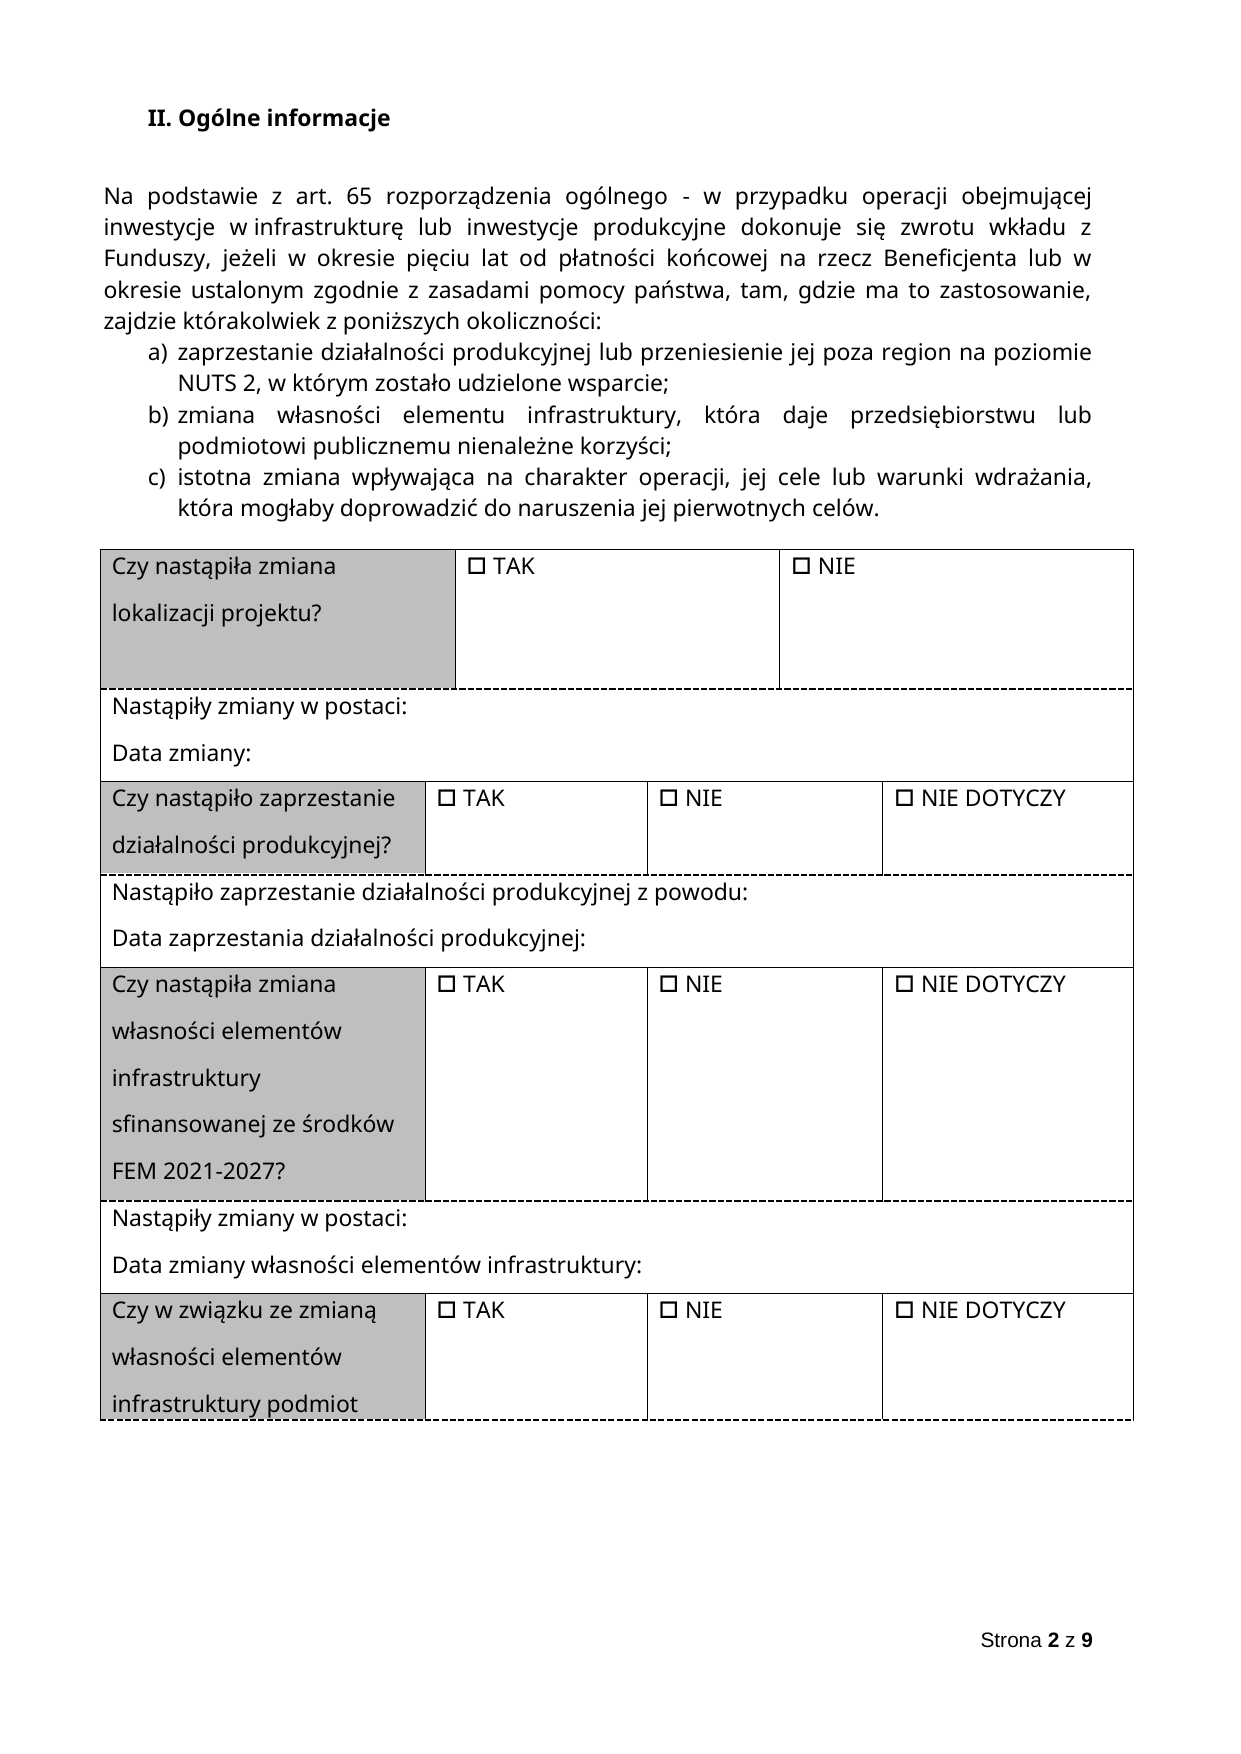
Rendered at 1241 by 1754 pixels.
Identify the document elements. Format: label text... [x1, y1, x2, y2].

table_header Czy nastąpiła zmiana lokalizacji projektu? [101, 550, 455, 688]
table_cell Czy nastąpiła zmiana własności elementów infrastruktury sfinansowanej ze środków FEM 2021-2027? [101, 968, 425, 1200]
list zaprzestanie działalności produkcyjnej lub przeniesienie jej poza region na poziomie NUTS 2, w którym zostało udzielone wsparcie; [148, 336, 1093, 399]
table_cell Czy nastąpiło zaprzestanie działalności produkcyjnej? [101, 782, 425, 873]
table_cell Nastąpiło zaprzestanie działalności produkcyjnej z powodu: Data zaprzestania działalności produkcyjnej: [101, 874, 1133, 967]
table_cell TAK [426, 968, 647, 1200]
text Na podstawie z art. 65 rozporządzenia ogólnego - w przypadku operacji obejmującej inwestycje w infrastrukturę lub inwestycje produkcyjne dokonuje się zwrotu wkładu z Funduszy, jeżeli w okresie pięciu lat od płatności końcowej na rzecz Beneficjenta lub w okresie ustalonym zgodnie z zasadami pomocy państwa, tam, gdzie ma to zastosowanie, zajdzie którakolwiek z poniższych okoliczności: [103, 180, 1093, 336]
table_cell NIE DOTYCZY [883, 968, 1133, 1200]
table_cell Nastąpiły zmiany w postaci: Data zmiany własności elementów infrastruktury: [101, 1200, 1133, 1293]
table_cell TAK [426, 1294, 647, 1419]
table_cell NIE DOTYCZY [883, 1294, 1133, 1419]
list zmiana własności elementu infrastruktury, która daje przedsiębiorstwu lub podmiotowi publicznemu nienależne korzyści; [148, 399, 1093, 461]
table_cell NIE DOTYCZY [883, 782, 1133, 873]
list istotna zmiana wpływająca na charakter operacji, jej cele lub warunki wdrażania, która mogłaby doprowadzić do naruszenia jej pierwotnych celów. [148, 461, 1093, 524]
table_cell NIE [648, 782, 882, 873]
subtitle II. Ogólne informacje [148, 102, 1093, 133]
table_cell TAK [426, 782, 647, 873]
table_cell NIE [648, 1294, 882, 1419]
table_cell NIE [648, 968, 882, 1200]
table_header TAK [456, 550, 779, 688]
table_header NIE [780, 550, 1133, 688]
table_cell Nastąpiły zmiany w postaci: Data zmiany: [101, 688, 1133, 781]
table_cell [101, 1294, 425, 1419]
